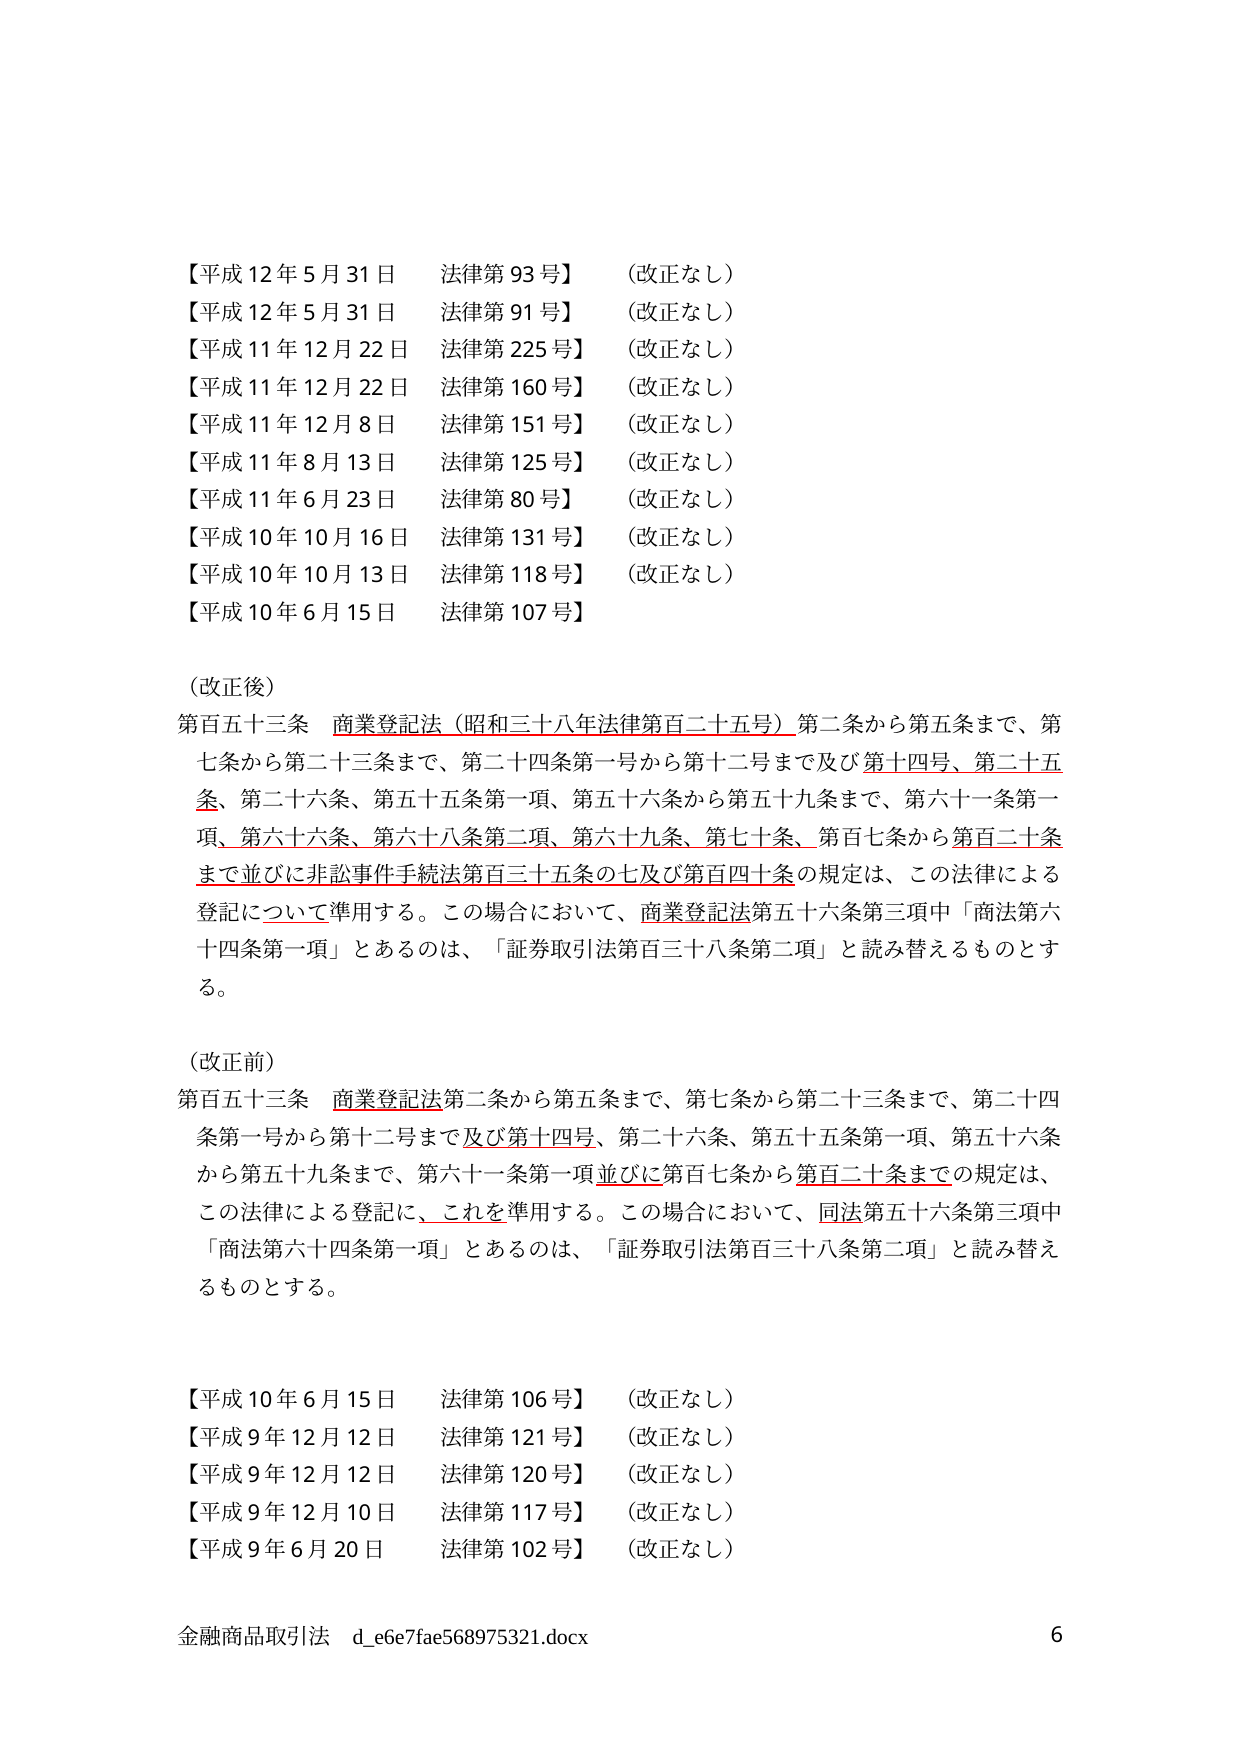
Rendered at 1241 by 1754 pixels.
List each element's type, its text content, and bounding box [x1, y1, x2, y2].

text 【平成9年12月12日 法律第121号】 （改正なし） [177, 1417, 1063, 1454]
text 【平成10年6月15日 法律第107号】 [177, 592, 1063, 629]
text （改正前） [177, 1042, 1063, 1079]
text 【平成9年6月20日 法律第102号】 （改正なし） [177, 1529, 1063, 1567]
text 【平成9年12月12日 法律第120号】 （改正なし） [177, 1454, 1063, 1492]
text 【平成11年12月22日 法律第225号】 （改正なし） [177, 329, 1063, 367]
text 【平成10年10月13日 法律第118号】 （改正なし） [177, 554, 1063, 592]
text （改正後） [177, 667, 1063, 704]
text 【平成11年8月13日 法律第125号】 （改正なし） [177, 442, 1063, 479]
text 【平成12年5月31日 法律第93号】 （改正なし） [177, 254, 1063, 292]
text 【平成9年12月10日 法律第117号】 （改正なし） [177, 1492, 1063, 1529]
text 【平成12年5月31日 法律第91号】 （改正なし） [177, 292, 1063, 329]
text 【平成11年12月22日 法律第160号】 （改正なし） [177, 367, 1063, 404]
text 【平成10年6月15日 法律第106号】 （改正なし） [177, 1379, 1063, 1417]
text 【平成11年12月8日 法律第151号】 （改正なし） [177, 404, 1063, 442]
text 【平成11年6月23日 法律第80号】 （改正なし） [177, 479, 1063, 517]
text 【平成10年10月16日 法律第131号】 （改正なし） [177, 517, 1063, 554]
text 第百五十三条 商業登記法（昭和三十八年法律第百二十五号）第二条から第五条まで、第七条から第二十三条まで、第二十四条第一号から第十二号まで及び第十四号、第二十五条、第二十六条、第五十五条第一項、第五十六条から第五十九条まで、第六十一条第一項、第六十六条、第六十八条第二項、第六十九条、第七十条、第百七条から第百二十条まで並びに非訟事件手続法第百三十五条の七及び第百四十条の規定は、この法律による登記について準用する。この場合において、商業登記法第五十六条第三項中「商法第六十四条第一項」とあるのは、「証券取引法第百三十八条第二項」と読み替えるものとする。 [177, 704, 1063, 1004]
text 第百五十三条 商業登記法第二条から第五条まで、第七条から第二十三条まで、第二十四条第一号から第十二号まで及び第十四号、第二十六条、第五十五条第一項、第五十六条から第五十九条まで、第六十一条第一項並びに第百七条から第百二十条までの規定は、この法律による登記に、これを準用する。この場合において、同法第五十六条第三項中「商法第六十四条第一項」とあるのは、「証券取引法第百三十八条第二項」と読み替えるものとする。 [177, 1079, 1063, 1304]
